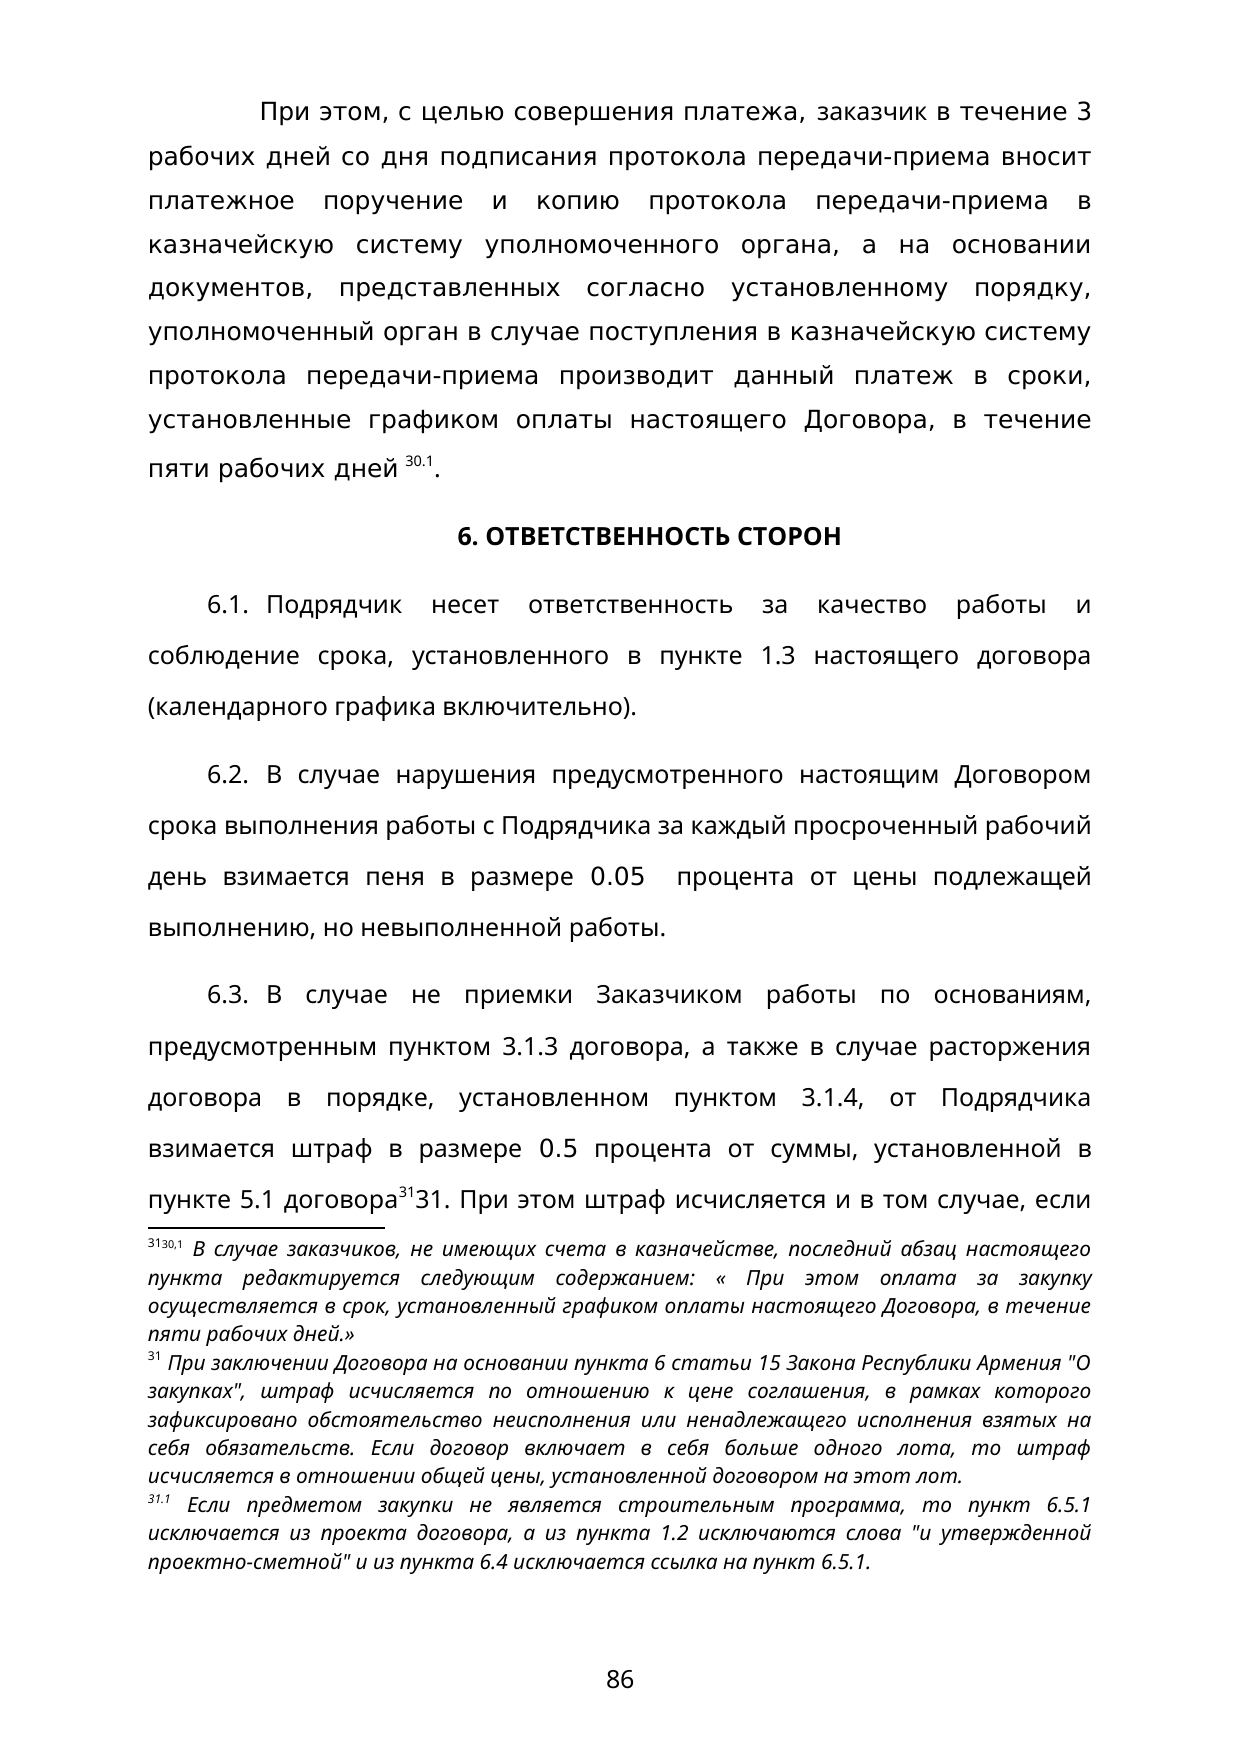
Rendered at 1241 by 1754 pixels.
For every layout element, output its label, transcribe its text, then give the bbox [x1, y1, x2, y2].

text 6.1. Подрядчик несет ответственность за качество работы и соблюдение срока, установленного в пункте 1.3 настоящего договора (календарного графика включительно). [148, 586, 1092, 723]
text 6.3. В случае не приемки Заказчиком работы по основаниям, предусмотренным пунктом 3.1.3 договора, а также в случае расторжения договора в порядке, установленном пунктом 3.1.4, от Подрядчика взимается штраф в размере 0.5 процента от суммы, установленной в пункте 5.1 договора31. При этом штраф исчисляется и в том случае, если работа выполнена в срок, установленный настоящим договором, но не принята заказчиком. [148, 977, 1092, 1215]
text 6. ОТВЕТСТВЕННОСТЬ СТОРОН [148, 519, 1092, 553]
text 6.2. В случае нарушения предусмотренного настоящим Договором срока выполнения работы с Подрядчика за каждый просроченный рабочий день взимается пеня в размере 0.05 процента от цены подлежащей выполнению, но невыполненной работы. [148, 756, 1092, 943]
text При этом, с целью совершения платежа, заказчик в течение 3 рабочих дней со дня подписания протокола передачи-приема вносит платежное поручение и копию протокола передачи-приема в казначейскую систему уполномоченного органа, а на основании документов, представленных согласно установленному порядку, уполномоченный орган в случае поступления в казначейскую систему протокола передачи-приема производит данный платеж в сроки, установленные графиком օплаты настоящего Договора, в течение пяти рабочих дней 30.1. [148, 94, 1092, 485]
